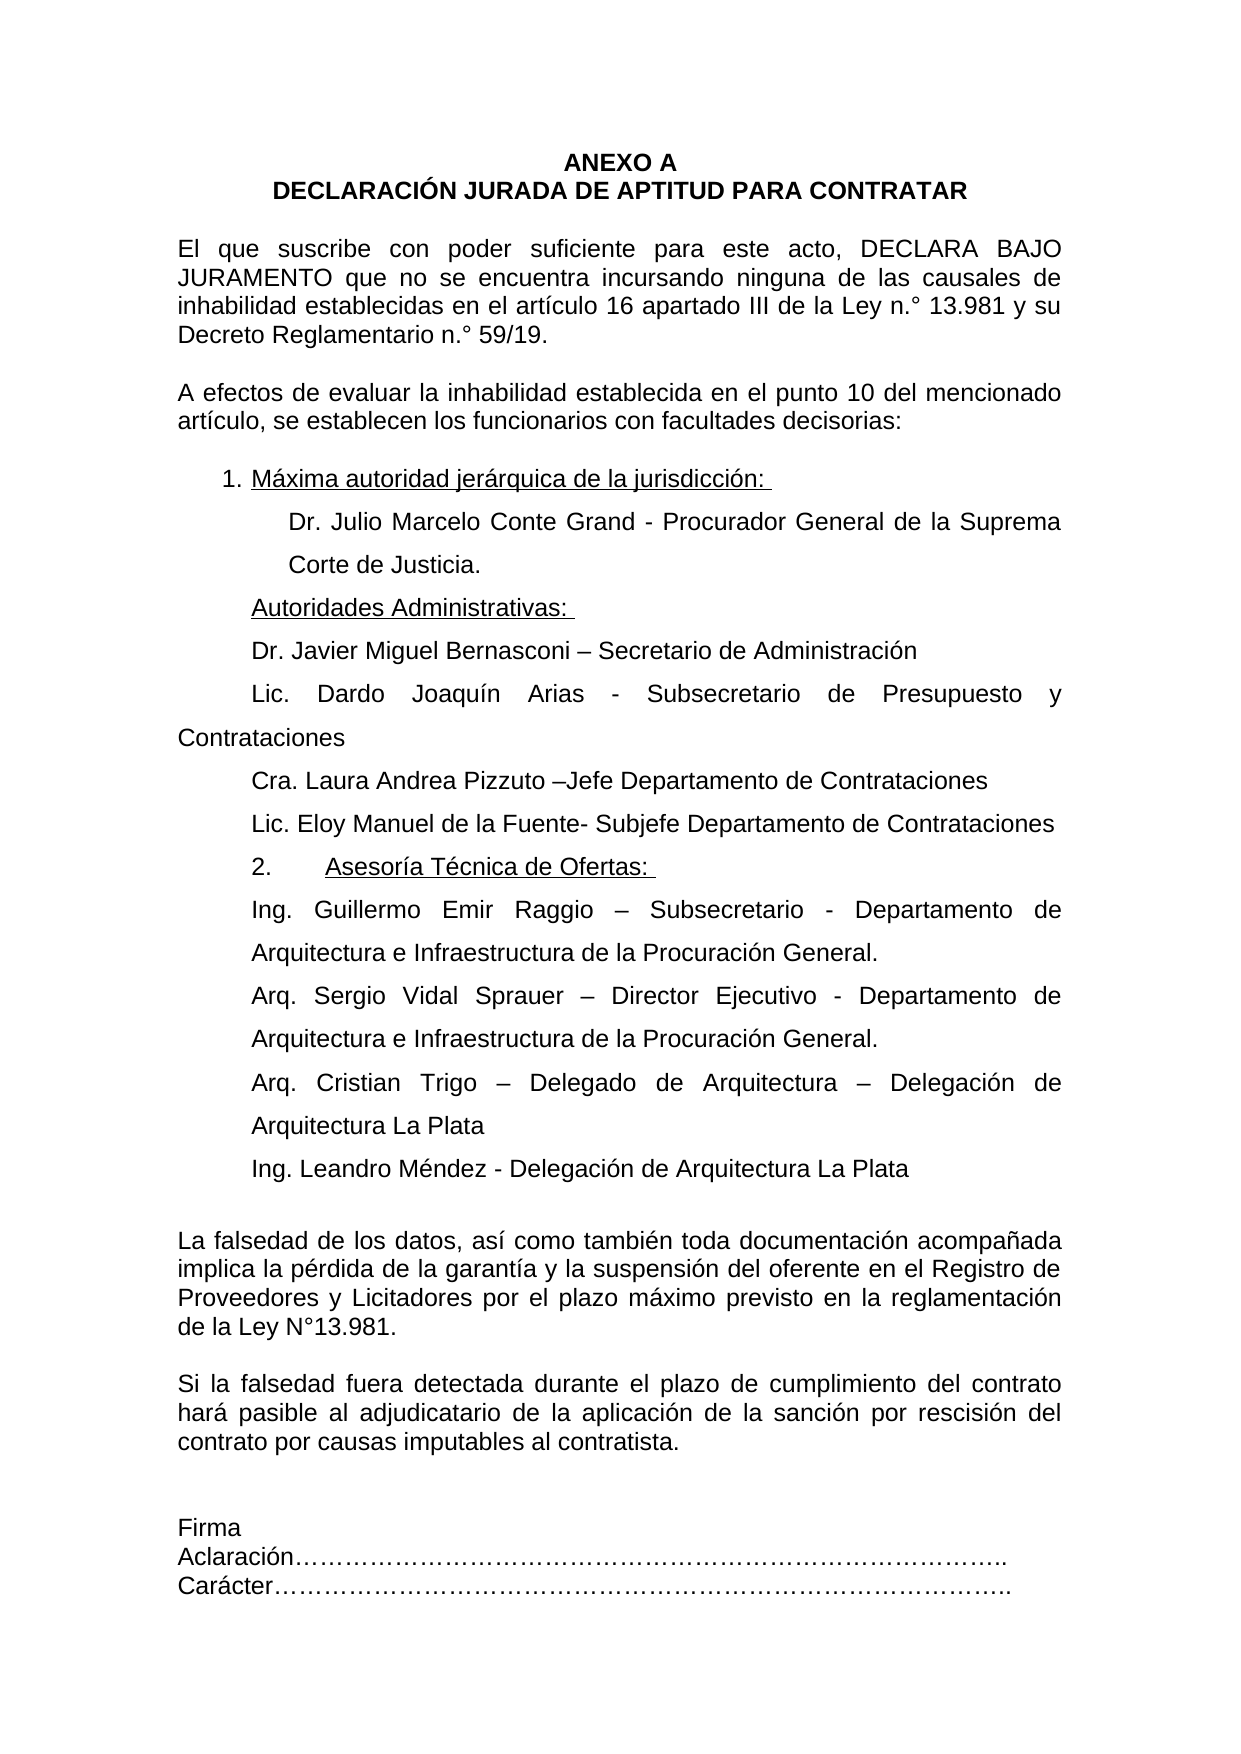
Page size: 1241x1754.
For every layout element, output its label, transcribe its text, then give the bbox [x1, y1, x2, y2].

text Si la falsedad fuera detectada durante el plazo de cumplimiento del contrato hará pasible al adjudicatario de la aplicación de la sanción por rescisión del contrato por causas imputables al contratista. [177, 1369, 1063, 1456]
text Aclaración………………………………………………………………………….. [177, 1542, 1063, 1571]
text El que suscribe con poder suficiente para este acto, DECLARA BAJO JURAMENTO que no se encuentra incursando ninguna de las causales de inhabilidad establecidas en el artículo 16 apartado III de la Ley n.° 13.981 y su Decreto Reglamentario n.° 59/19. [177, 234, 1063, 349]
text Ing. Leandro Méndez - Delegación de Arquitectura La Plata [251, 1154, 1063, 1183]
text Cra. Laura Andrea Pizzuto –Jefe Departamento de Contrataciones [177, 766, 1063, 794]
list Asesoría Técnica de Ofertas: [251, 852, 1063, 881]
text Firma [177, 1513, 1063, 1542]
text Lic. Eloy Manuel de la Fuente- Subjefe Departamento de Contrataciones [177, 809, 1063, 838]
text Lic. Dardo Joaquín Arias - Subsecretario de Presupuesto y Contrataciones [177, 679, 1063, 751]
text Autoridades Administrativas: [177, 593, 1063, 622]
text Carácter…………………………………………………………………………….. [177, 1571, 1063, 1599]
text Arq. Sergio Vidal Sprauer – Director Ejecutivo - Departamento de Arquitectura e Infraestructura de la Procuración General. [251, 981, 1063, 1053]
text La falsedad de los datos, así como también toda documentación acompañada implica la pérdida de la garantía y la suspensión del oferente en el Registro de Proveedores y Licitadores por el plazo máximo previsto en la reglamentación de la Ley N°13.981. [177, 1226, 1063, 1341]
text A efectos de evaluar la inhabilidad establecida en el punto 10 del mencionado artículo, se establecen los funcionarios con facultades decisorias: [177, 378, 1063, 435]
list Dr. Julio Marcelo Conte Grand - Procurador General de la Suprema Corte de Justicia. [288, 507, 1063, 579]
text Dr. Javier Miguel Bernasconi – Secretario de Administración [177, 636, 1063, 665]
list Máxima autoridad jerárquica de la jurisdicción: [222, 464, 1063, 493]
text Ing. Guillermo Emir Raggio – Subsecretario - Departamento de Arquitectura e Infraestructura de la Procuración General. [251, 895, 1063, 967]
text Arq. Cristian Trigo – Delegado de Arquitectura – Delegación de Arquitectura La Plata [251, 1068, 1063, 1139]
text ANEXO A [177, 148, 1063, 176]
text DECLARACIÓN JURADA DE APTITUD PARA CONTRATAR [177, 176, 1063, 205]
